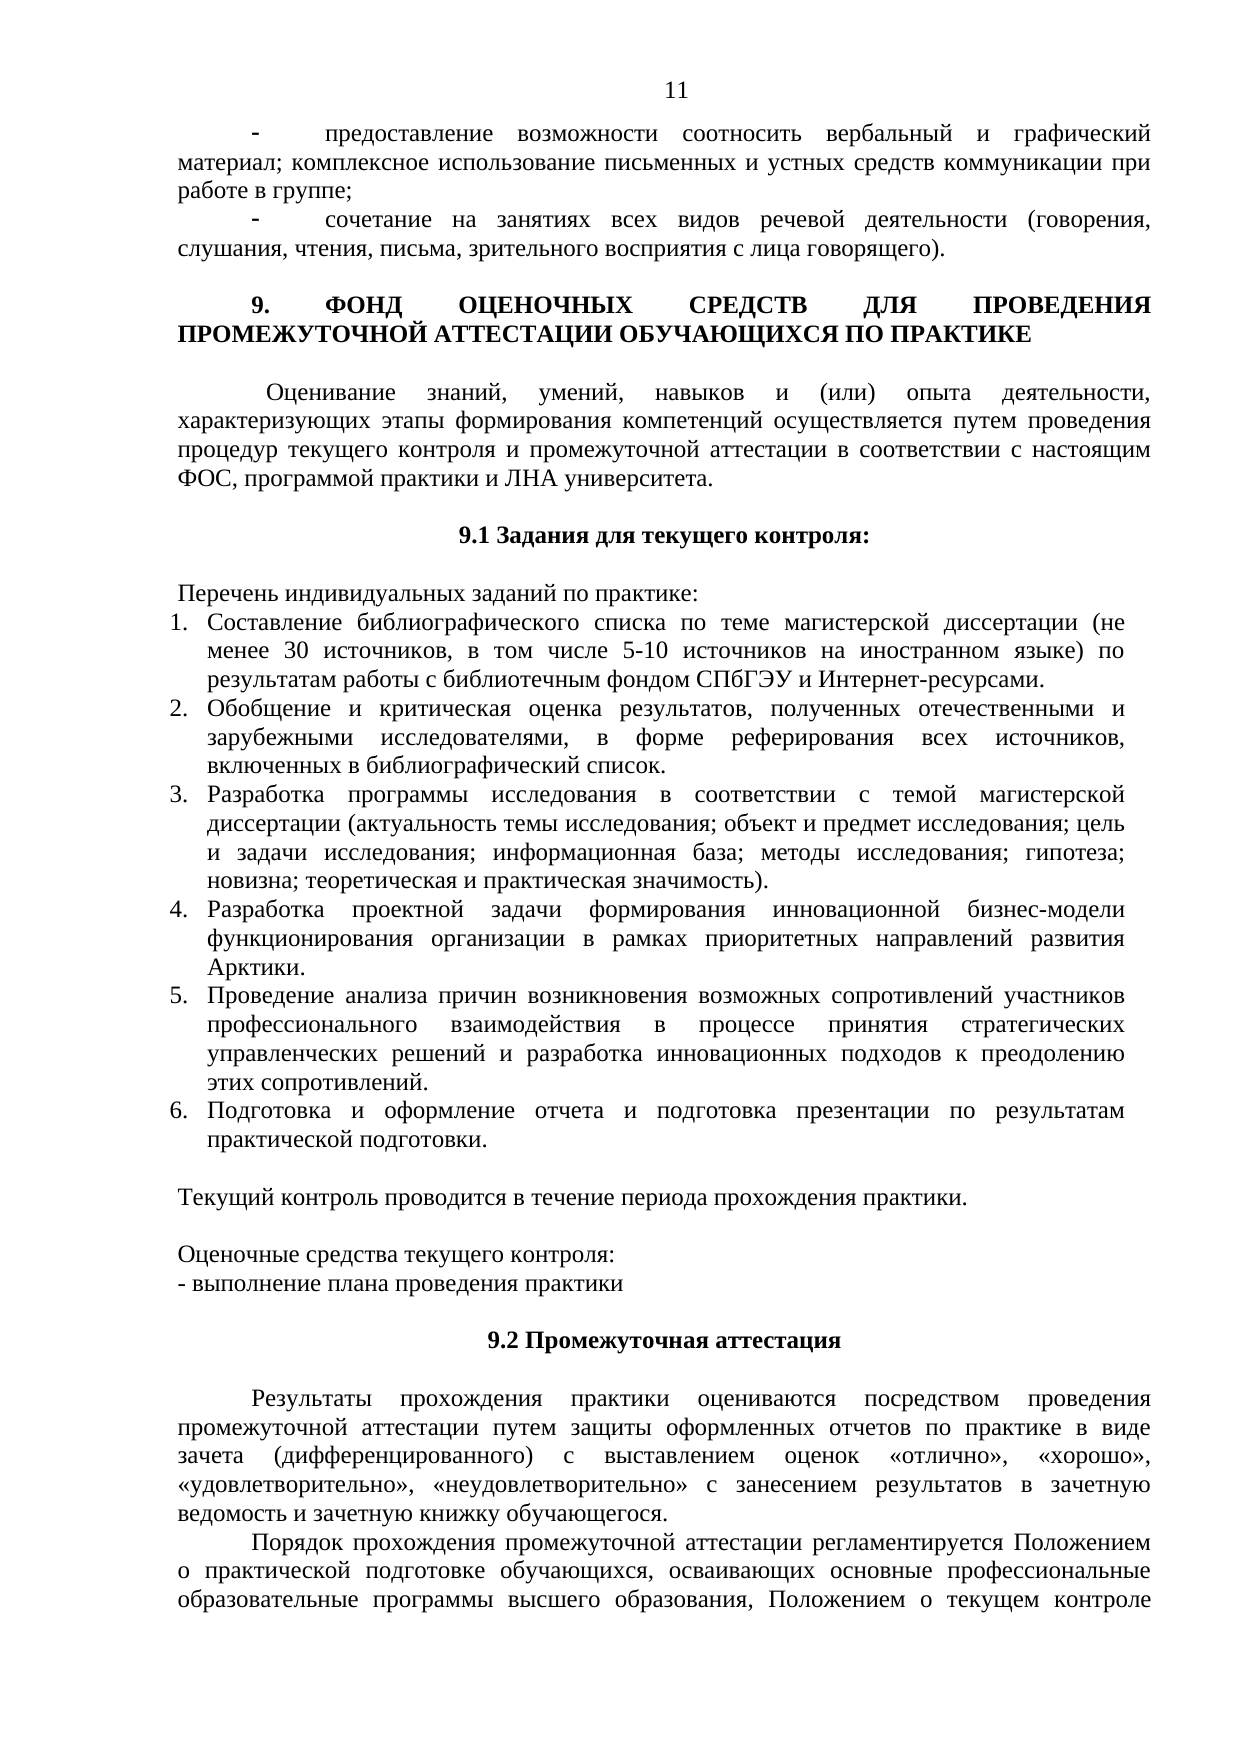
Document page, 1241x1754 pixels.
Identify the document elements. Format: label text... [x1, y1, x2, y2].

text 9.1 Задания для текущего контроля: [177, 521, 1152, 549]
list сочетание на занятиях всех видов речевой деятельности (говорения, слушания, чтения, письма, зрительного восприятия с лица говорящего). [177, 204, 1152, 262]
list ФОНД ОЦЕНОЧНЫХ СРЕДСТВ ДЛЯ ПРОВЕДЕНИЯ ПРОМЕЖУТОЧНОЙ АТТЕСТАЦИИ ОБУЧАЮЩИХСЯ ПО ПРАКТИКЕ [177, 291, 1152, 348]
list предоставление возможности соотносить вербальный и графический материал; комплексное использование письменных и устных средств коммуникации при работе в группе; [177, 118, 1152, 204]
text - выполнение плана проведения практики [177, 1268, 1152, 1297]
text Оценивание знаний, умений, навыков и (или) опыта деятельности, характеризующих этапы формирования компетенций осуществляется путем проведения процедур текущего контроля и промежуточной аттестации в соответствии с настоящим ФОС, программой практики и ЛНА университета. [177, 377, 1152, 492]
text Текущий контроль проводится в течение периода прохождения практики. [177, 1182, 1152, 1211]
table_cell Разработка программы исследования в соответствии с темой магистерской диссертации (актуальность темы исследования; объект и предмет исследования; цель и задачи исследования; информационная база; методы исследования; гипотеза; новизна; теоретическая и практическая значимость). [163, 779, 1137, 894]
table_header Составление библиографического списка по теме магистерской диссертации (не менее 30 источников, в том числе 5-10 источников на иностранном языке) по результатам работы с библиотечным фондом СПбГЭУ и Интернет-ресурсами. [163, 607, 1137, 693]
text Результаты прохождения практики оцениваются посредством проведения промежуточной аттестации путем защиты оформленных отчетов по практике в виде зачета (дифференцированного) с выставлением оценок «отлично», «хорошо», «удовлетворительно», «неудовлетворительно» с занесением результатов в зачетную ведомость и зачетную книжку обучающегося. [177, 1383, 1152, 1527]
table_cell Обобщение и критическая оценка результатов, полученных отечественными и зарубежными исследователями, в форме реферирования всех источников, включенных в библиографический список. [163, 693, 1137, 779]
table_cell Подготовка и оформление отчета и подготовка презентации по результатам практической подготовки. [163, 1096, 1137, 1153]
table_cell Разработка проектной задачи формирования инновационной бизнес-модели функционирования организации в рамках приоритетных направлений развития Арктики. [163, 894, 1137, 981]
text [177, 1527, 1152, 1613]
text Перечень индивидуальных заданий по практике: [177, 578, 1152, 607]
text 9.2 Промежуточная аттестация [177, 1326, 1152, 1354]
table_cell Проведение анализа причин возникновения возможных сопротивлений участников профессионального взаимодействия в процессе принятия стратегических управленческих решений и разработка инновационных подходов к преодолению этих сопротивлений. [163, 981, 1137, 1096]
text Оценочные средства текущего контроля: [177, 1239, 1152, 1268]
